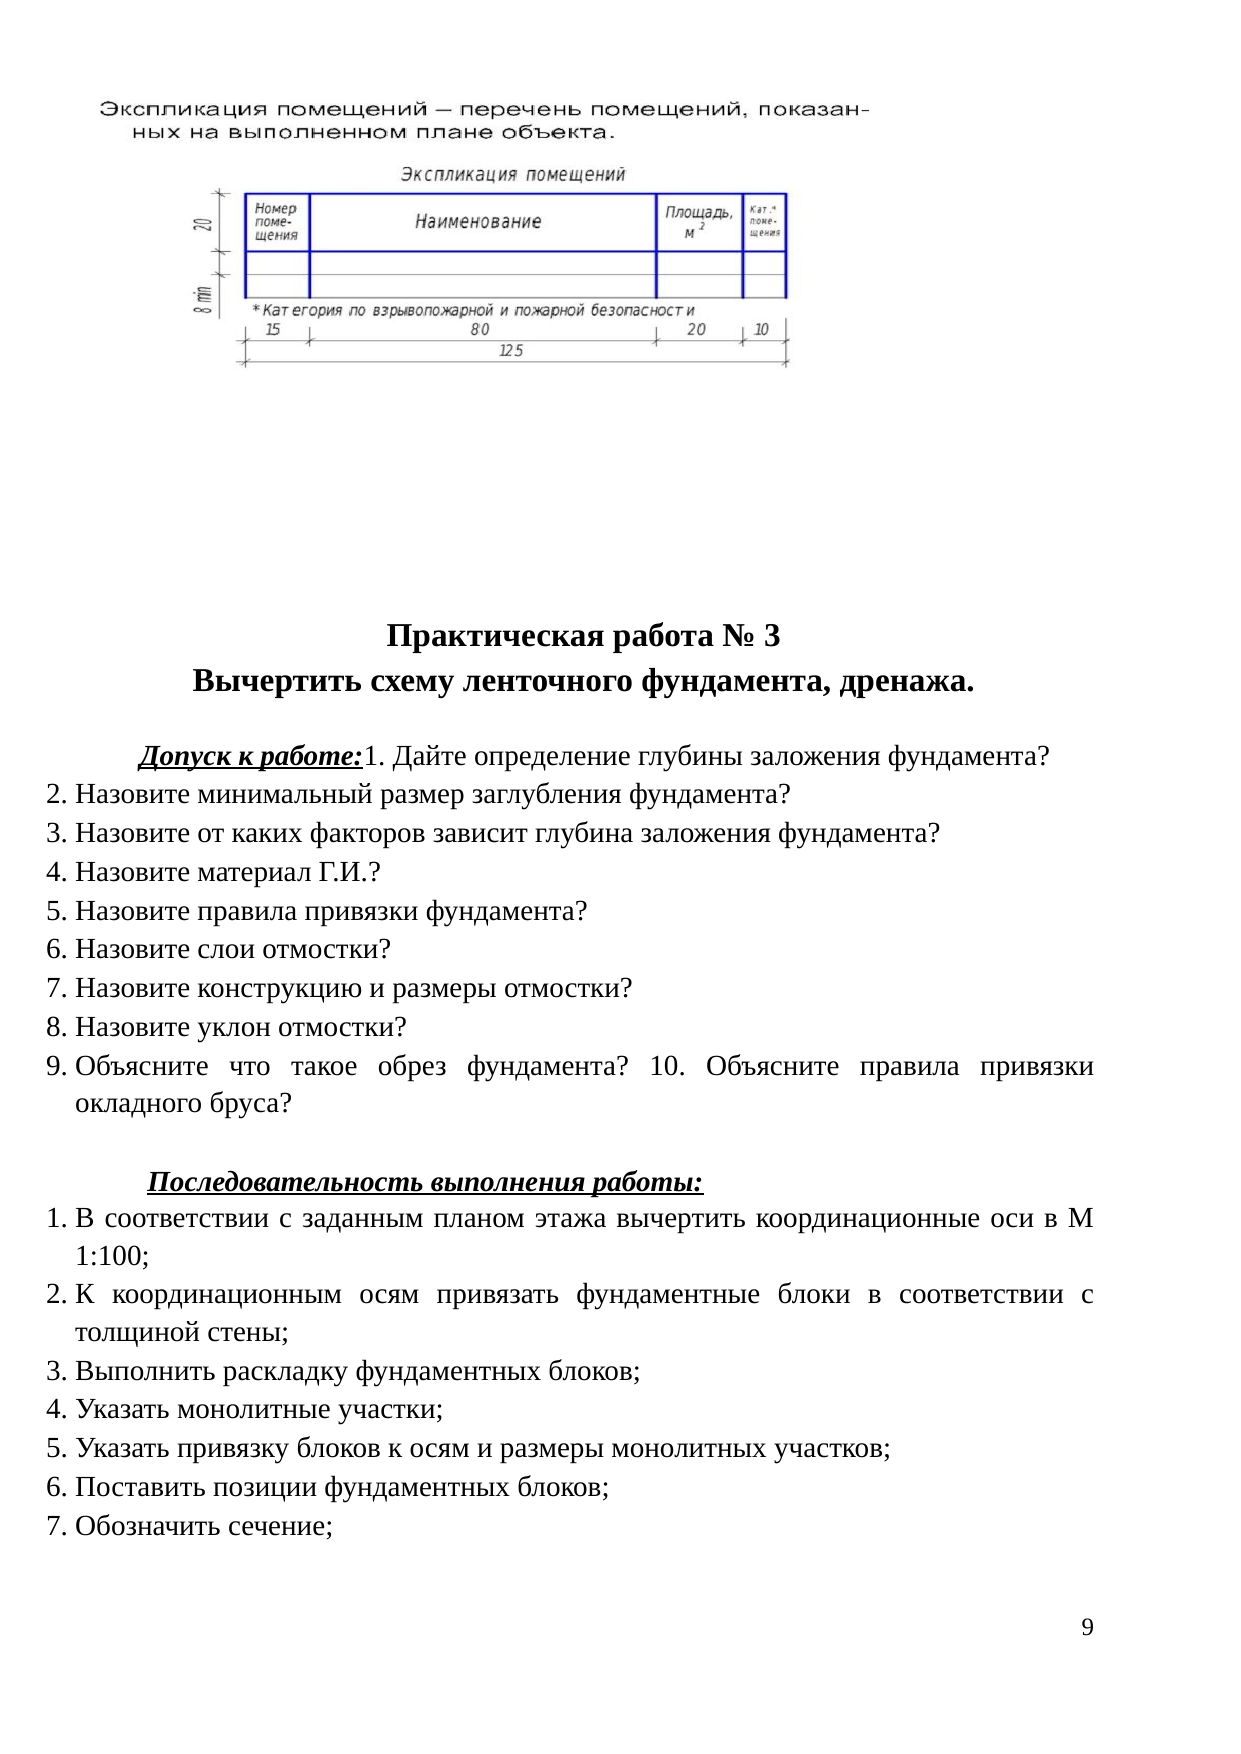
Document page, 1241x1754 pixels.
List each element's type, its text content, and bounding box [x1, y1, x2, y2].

text Практическая работа № 3 [74, 616, 1093, 654]
picture [75, 75, 921, 500]
text Последовательность выполнения работы: [75, 1164, 1165, 1197]
list К координационным осям привязать фундаментные блоки в соответствии с толщиной стены; [46, 1276, 1095, 1347]
list Назовите правила привязки фундамента? [46, 893, 1095, 926]
list Обозначить сечение; [46, 1508, 1095, 1541]
text Вычертить схему ленточного фундамента, дренажа. [74, 661, 1094, 699]
text Допуск к работе:1. Дайте определение глубины заложения фундамента? [74, 738, 1095, 771]
list Указать монолитные участки; [46, 1391, 1095, 1425]
list Выполнить раскладку фундаментных блоков; [46, 1353, 1095, 1386]
list Назовите минимальный размер заглубления фундамента? [46, 777, 1095, 810]
list Указать привязку блоков к осям и размеры монолитных участков; [46, 1430, 1095, 1464]
list Назовите конструкцию и размеры отмостки? [46, 970, 1095, 1004]
list Назовите слои отмостки? [46, 932, 1095, 965]
list Назовите материал Г.И.? [46, 854, 1095, 888]
list В соответствии с заданным планом этажа вычертить координационные оси в М 1:100; [46, 1200, 1095, 1271]
list Назовите от каких факторов зависит глубина заложения фундамента? [46, 815, 1095, 849]
list Назовите уклон отмостки? [46, 1009, 1095, 1043]
list Поставить позиции фундаментных блоков; [46, 1469, 1095, 1502]
list Объясните что такое обрез фундамента? 10. Объясните правила привязки окладного бруса? [46, 1048, 1095, 1119]
